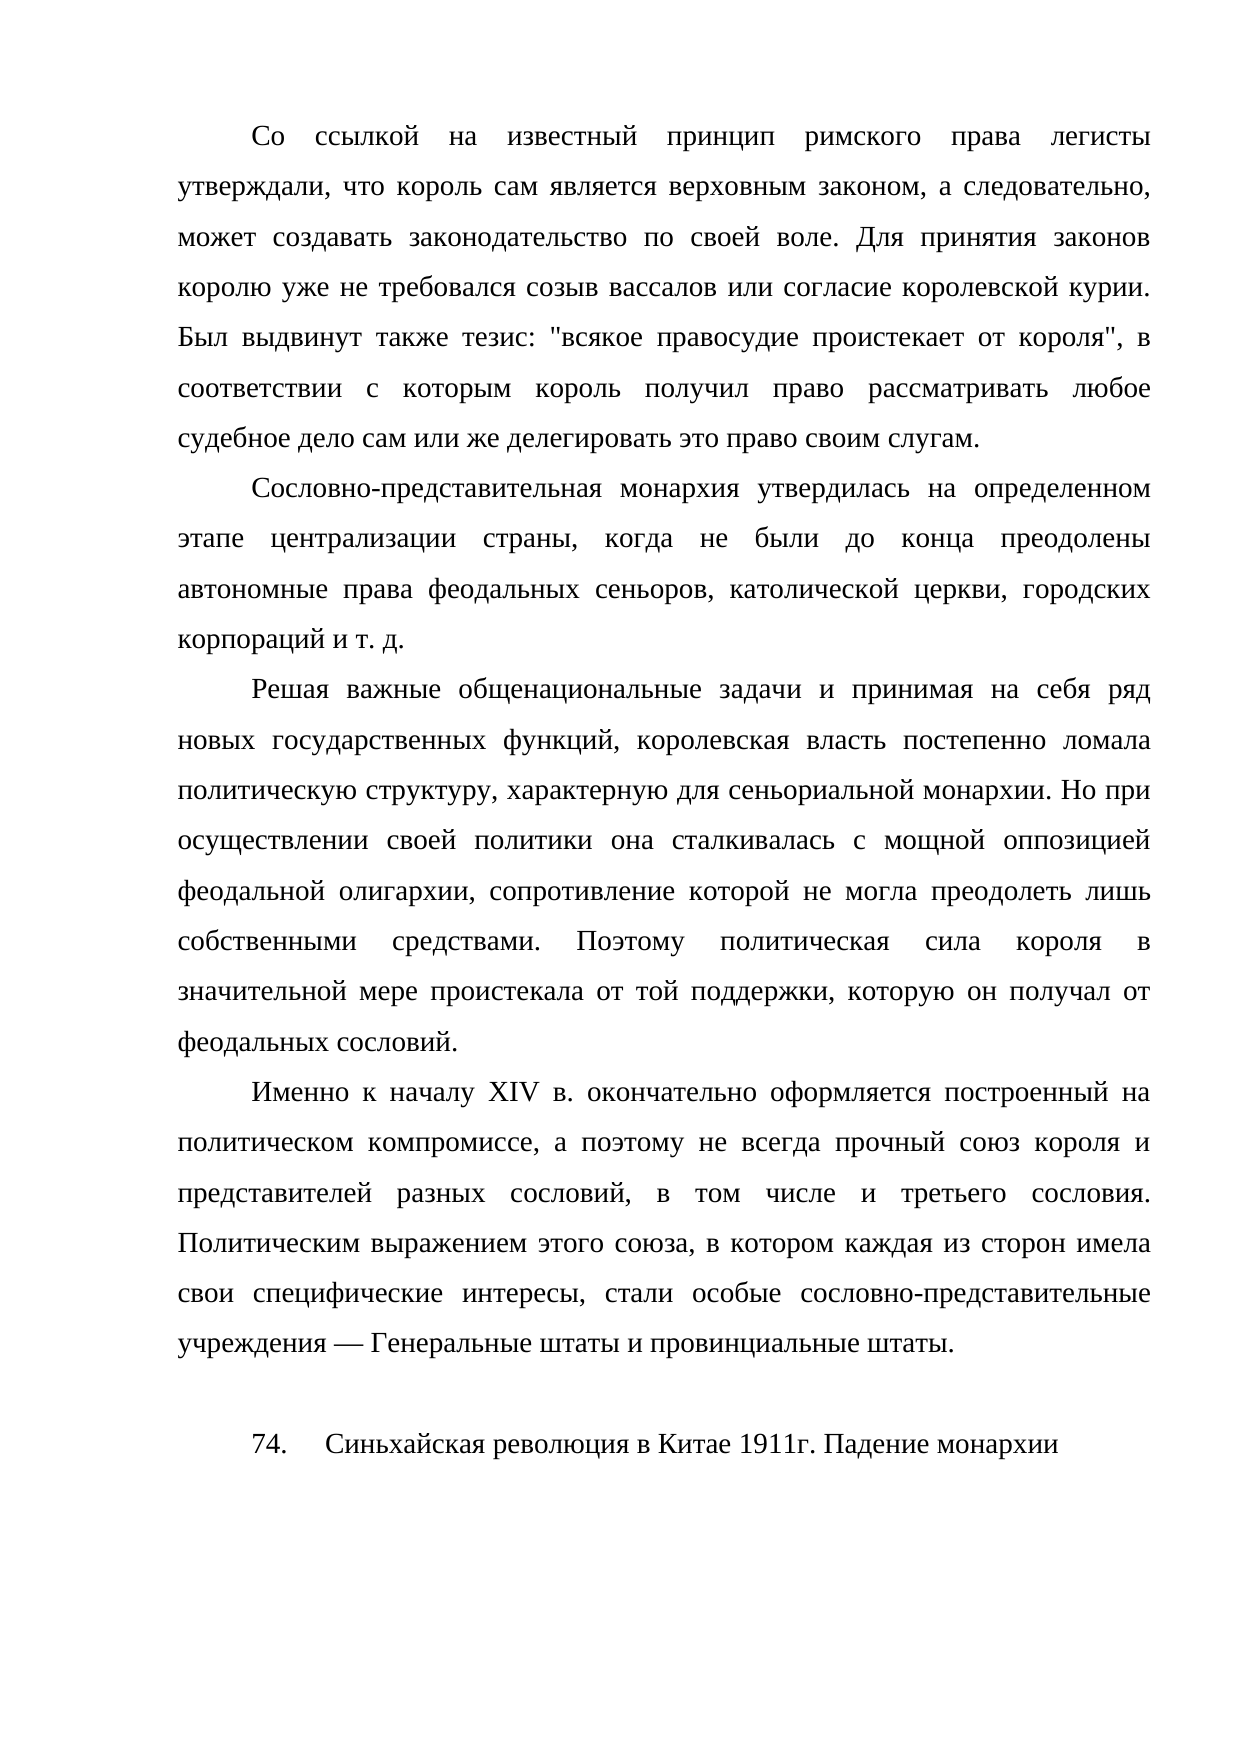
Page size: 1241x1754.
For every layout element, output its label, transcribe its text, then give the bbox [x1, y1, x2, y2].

text Со ссылкой на известный принцип римского права легисты утверждали, что король сам является верховным законом, а следовательно, может создавать законодательство по своей воле. Для принятия законов королю уже не требовался созыв вассалов или согласие королевской курии. Был выдвинут также тезис: "всякое правосудие проистекает от короля", в соответствии с которым король получил право рассматривать любое судебное дело сам или же делегировать это право своим слугам. [177, 118, 1152, 453]
text Сословно-представительная монархия утвердилась на определенном этапе централизации страны, когда не были до конца преодолены автономные права феодальных сеньоров, католической церкви, городских корпораций и т. д. [177, 470, 1152, 655]
text Именно к началу XIV в. окончательно оформляется построенный на политическом компромиссе, а поэтому не всегда прочный союз короля и представителей разных сословий, в том числе и третьего сословия. Политическим выражением этого союза, в котором каждая из сторон имела свои специфические интересы, стали особые сословно-представительные учреждения — Генеральные штаты и провинциальные штаты. [177, 1074, 1152, 1359]
list Синьхайская революция в Китае 1911г. Падение монархии [177, 1426, 1152, 1460]
text Решая важные общенациональные задачи и принимая на себя ряд новых государственных функций, королевская власть постепенно ломала политическую структуру, характерную для сеньориальной монархии. Но при осуществлении своей политики она сталкивалась с мощной оппозицией феодальной олигархии, сопротивление которой не могла преодолеть лишь собственными средствами. Поэтому политическая сила короля в значительной мере проистекала от той поддержки, которую он получал от феодальных сословий. [177, 672, 1152, 1057]
